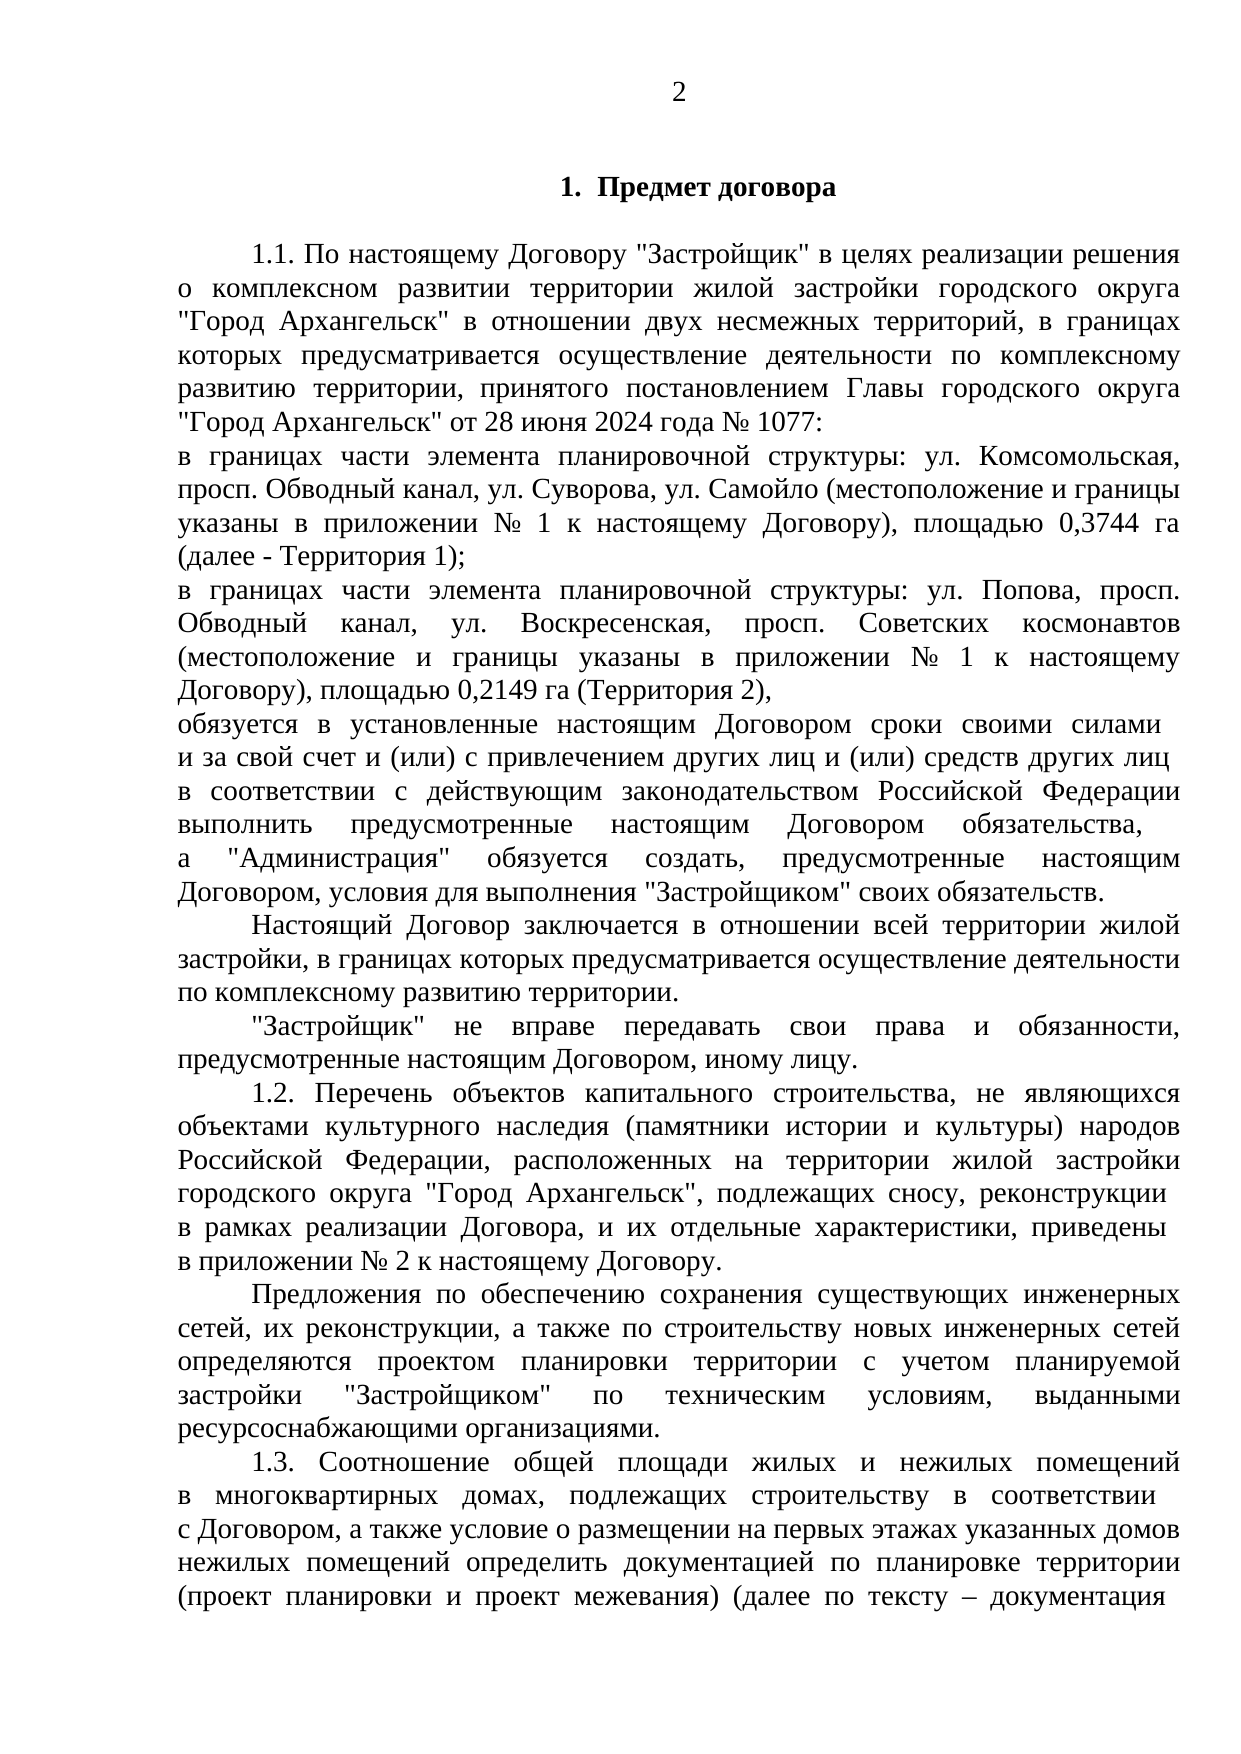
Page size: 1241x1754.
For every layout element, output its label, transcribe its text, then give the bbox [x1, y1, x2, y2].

text в границах части элемента планировочной структуры: ул. Попова, просп. Обводный канал, ул. Воскресенская, просп. Советских космонавтов (местоположение и границы указаны в приложении № 1 к настоящему Договору), площадью 0,2149 га (Территория 2), [177, 572, 1181, 706]
list Предмет договора [215, 169, 1181, 203]
text "Застройщик" не вправе передавать свои права и обязанности, предусмотренные настоящим Договором, иному лицу. [177, 1008, 1181, 1075]
text в границах части элемента планировочной структуры: ул. Комсомольская, просп. Обводный канал, ул. Суворова, ул. Самойло (местоположение и границы указаны в приложении № 1 к настоящему Договору), площадью 0,3744 га (далее - Территория 1); [177, 438, 1181, 572]
text 1.2. Перечень объектов капитального строительства, не являющихся объектами культурного наследия (памятники истории и культуры) народов Российской Федерации, расположенных на территории жилой застройки городского округа "Город Архангельск", подлежащих сносу, реконструкции в рамках реализации Договора, и их отдельные характеристики, приведены в приложении № 2 к настоящему Договору. [177, 1075, 1181, 1276]
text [177, 1444, 1181, 1612]
text Предложения по обеспечению сохранения существующих инженерных сетей, их реконструкции, а также по строительству новых инженерных сетей определяются проектом планировки территории с учетом планируемой застройки "Застройщиком" по техническим условиям, выданными ресурсоснабжающими организациями. [177, 1276, 1181, 1444]
text 1.1. По настоящему Договору "Застройщик" в целях реализации решения о комплексном развитии территории жилой застройки городского округа "Город Архангельск" в отношении двух несмежных территорий, в границах которых предусматривается осуществление деятельности по комплексному развитию территории, принятого постановлением Главы городского округа "Город Архангельск" от 28 июня 2024 года № 1077: [177, 236, 1181, 438]
text Настоящий Договор заключается в отношении всей территории жилой застройки, в границах которых предусматривается осуществление деятельности по комплексному развитию территории. [177, 907, 1181, 1008]
text обязуется в установленные настоящим Договором сроки своими силами и за свой счет и (или) с привлечением других лиц и (или) средств других лиц в соответствии с действующим законодательством Российской Федерации выполнить предусмотренные настоящим Договором обязательства, а "Администрация" обязуется создать, предусмотренные настоящим Договором, условия для выполнения "Застройщиком" своих обязательств. [177, 706, 1181, 907]
